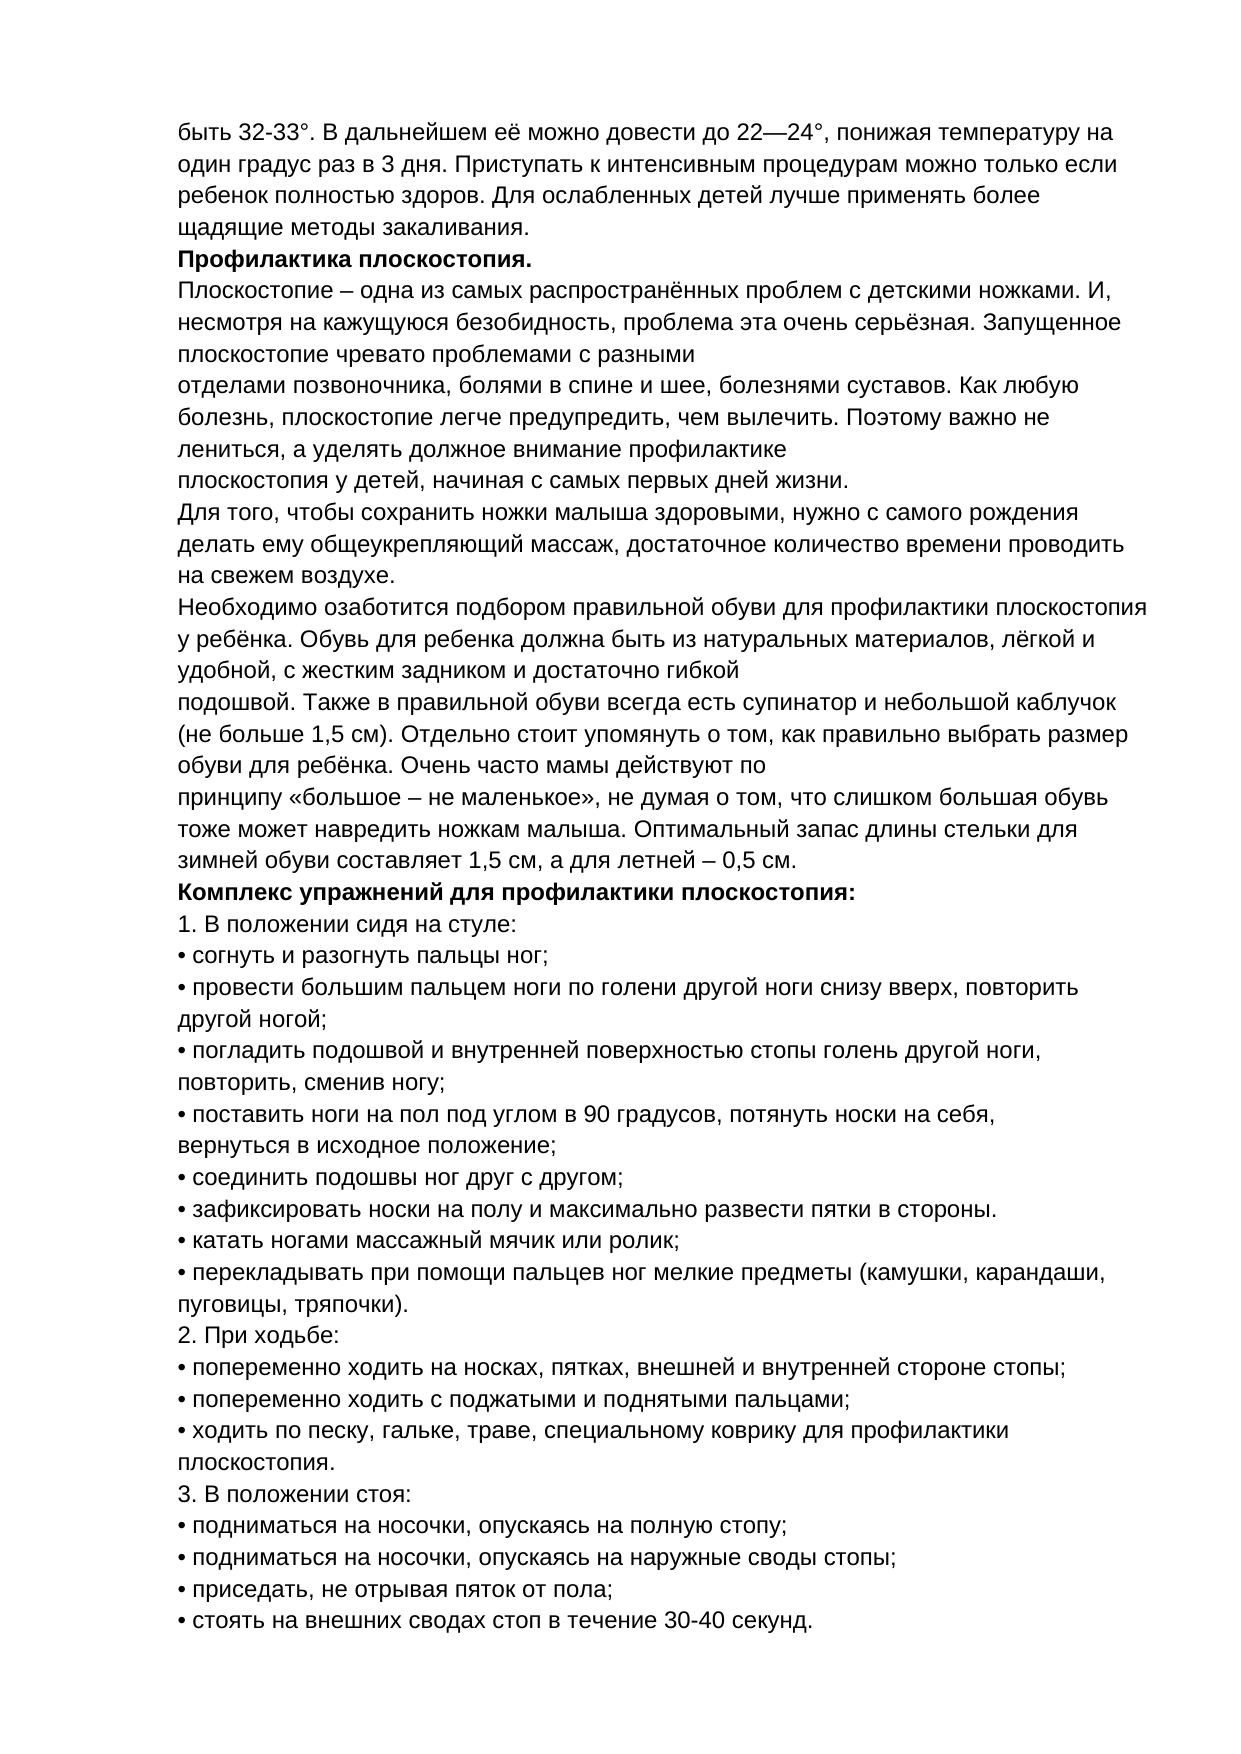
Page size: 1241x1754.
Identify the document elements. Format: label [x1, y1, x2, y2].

text [177, 118, 1152, 1634]
